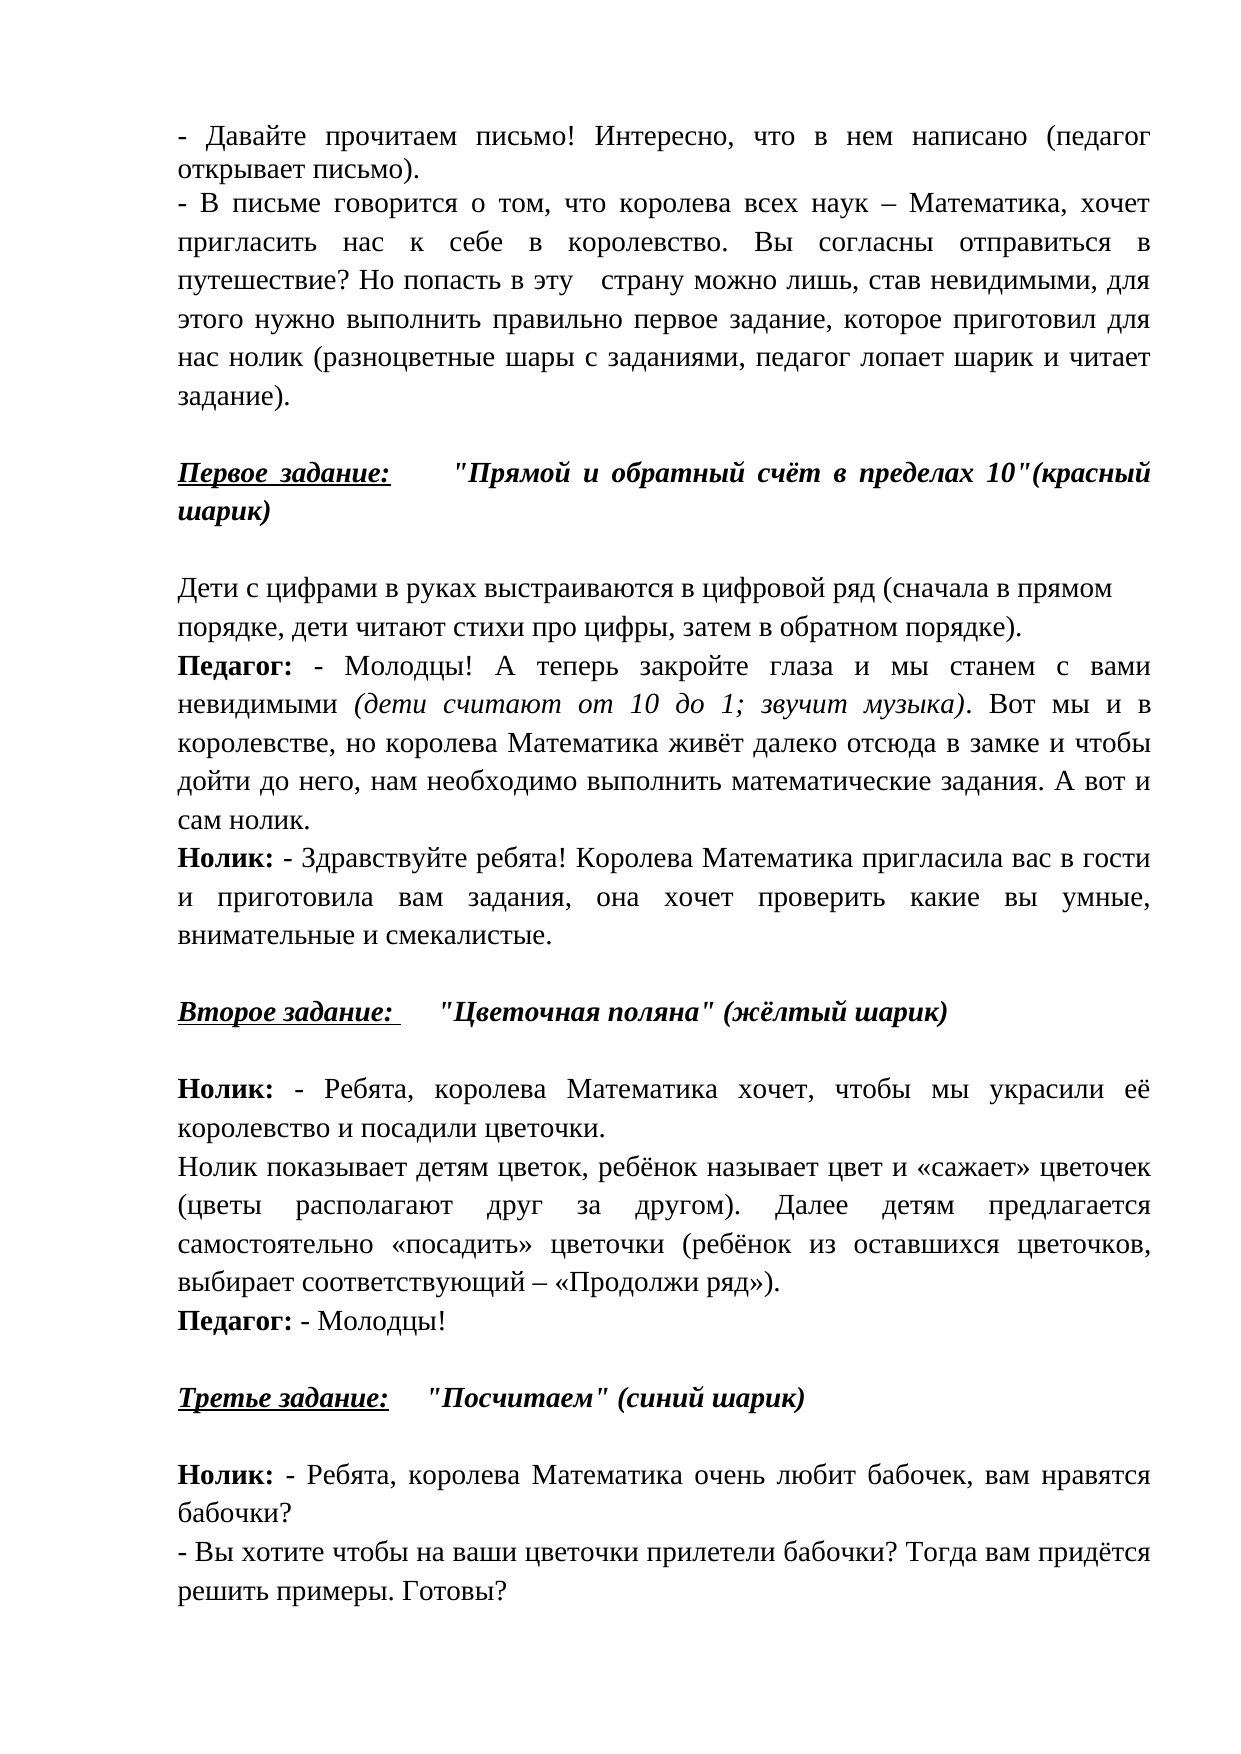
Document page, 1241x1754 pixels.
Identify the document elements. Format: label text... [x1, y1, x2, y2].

text - В письме говорится о том, что королева всех наук – Математика, хочет пригласить нас к себе в королевство. Вы согласны отправиться в путешествие? Но попасть в эту страну можно лишь, став невидимыми, для этого нужно выполнить правильно первое задание, которое приготовил для нас нолик (разноцветные шары с заданиями, педагог лопает шарик и читает задание). [177, 185, 1152, 411]
text Нолик: - Ребята, королева Математика очень любит бабочек, вам нравятся бабочки? [177, 1457, 1152, 1529]
text Педагог: - Молодцы! А теперь закройте глаза и мы станем с вами невидимыми (дети считают от 10 до 1; звучит музыка). Вот мы и в королевстве, но королева Математика живёт далеко отсюда в замке и чтобы дойти до него, нам необходимо выполнить математические задания. А вот и сам нолик. [177, 648, 1152, 835]
text Третье задание: "Посчитаем" (синий шарик) [177, 1380, 1152, 1413]
text Первое задание: "Прямой и обратный счёт в пределах 10"(красный шарик) [177, 455, 1152, 527]
text Нолик: - Здравствуйте ребята! Королева Математика пригласила вас в гости и приготовила вам задания, она хочет проверить какие вы умные, внимательные и смекалистые. [177, 840, 1152, 951]
text Педагог: - Молодцы! [177, 1303, 1152, 1336]
text Нолик: - Ребята, королева Математика хочет, чтобы мы украсили её королевство и посадили цветочки. [177, 1072, 1152, 1144]
text Дети с цифрами в руках выстраиваются в цифровой ряд (сначала в прямом порядке, дети читают стихи про цифры, затем в обратном порядке). [177, 571, 1152, 643]
text Второе задание: "Цветочная поляна" (жёлтый шарик) [177, 994, 1152, 1028]
text - Давайте прочитаем письмо! Интересно, что в нем написано (педагог открывает письмо). [177, 118, 1152, 185]
text - Вы хотите чтобы на ваши цветочки прилетели бабочки? Тогда вам придётся решить примеры. Готовы? [177, 1534, 1152, 1606]
text Нолик показывает детям цветок, ребёнок называет цвет и «сажает» цветочек (цветы располагают друг за другом). Далее детям предлагается самостоятельно «посадить» цветочки (ребёнок из оставшихся цветочков, выбирает соответствующий – «Продолжи ряд»). [177, 1149, 1152, 1298]
